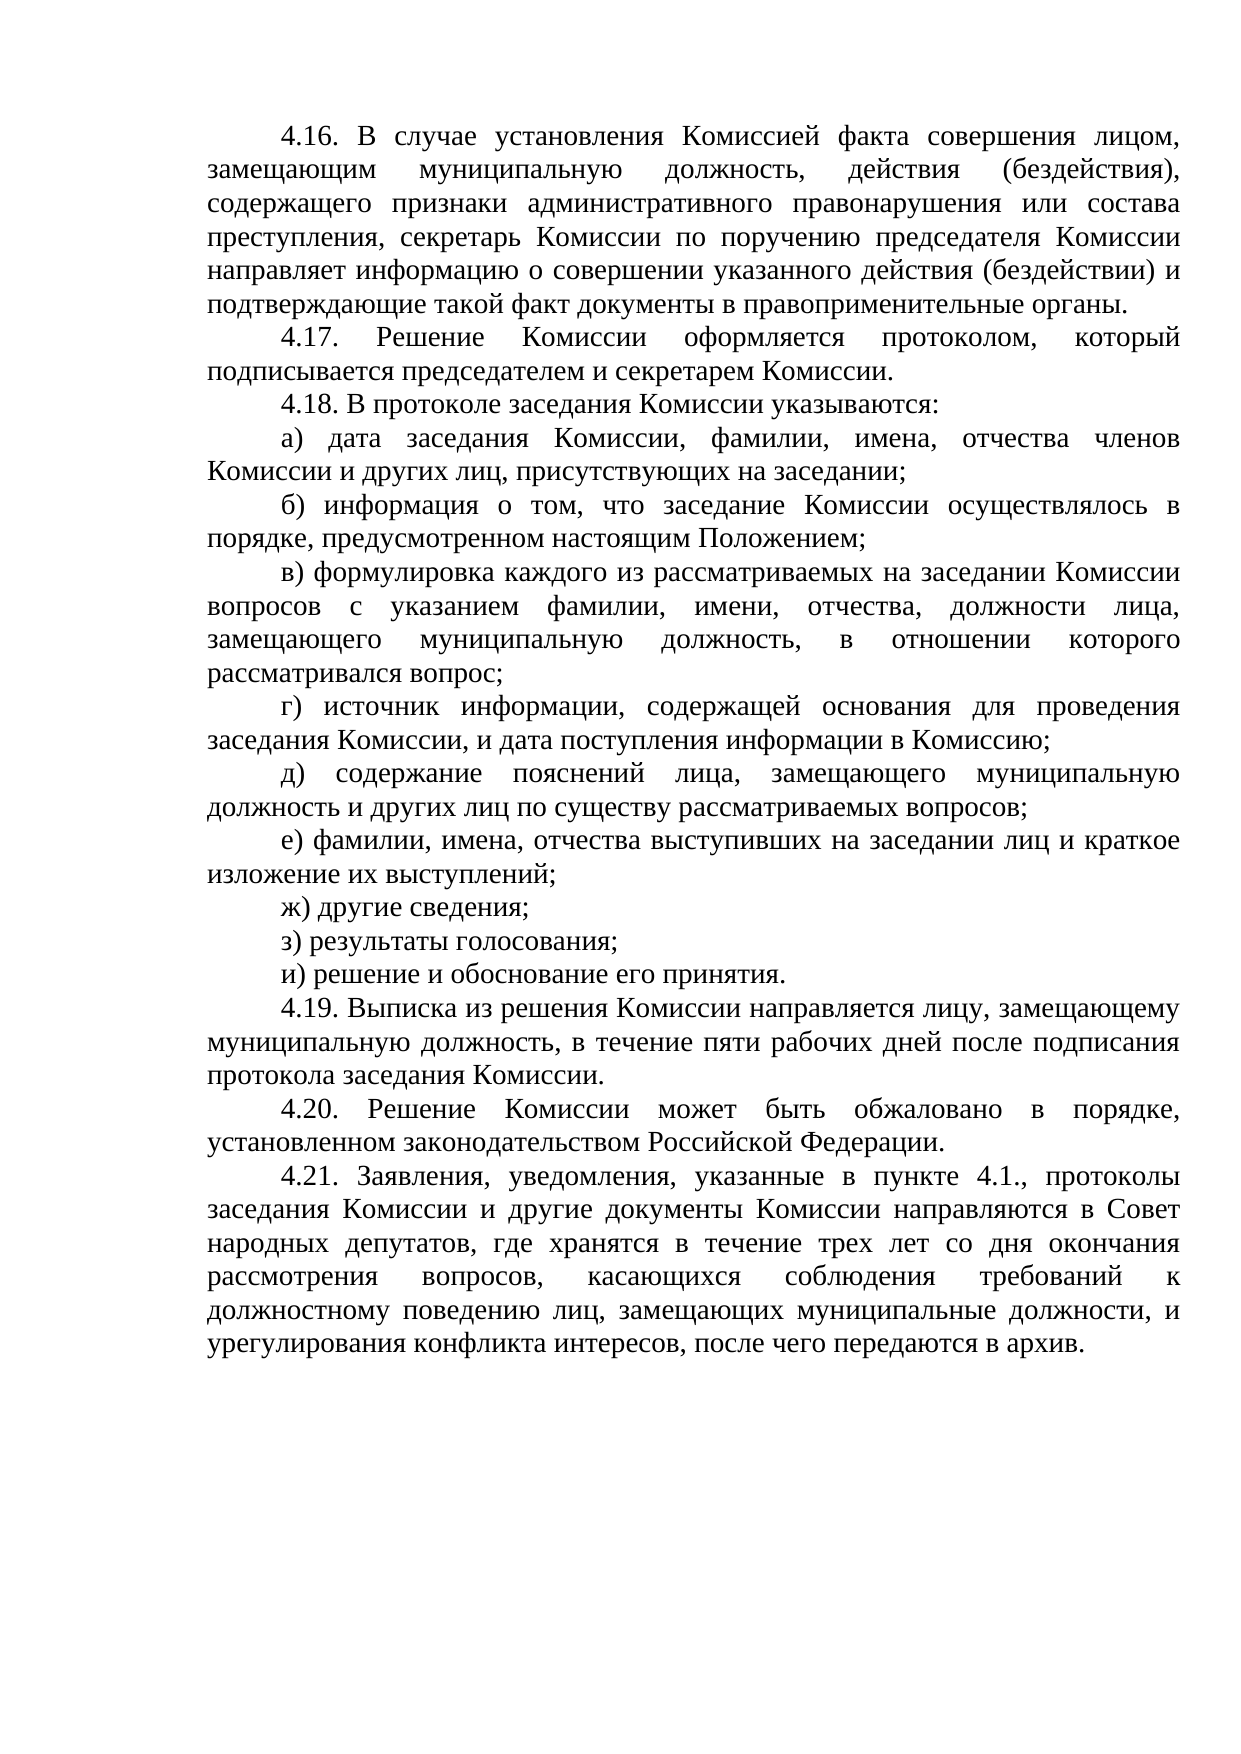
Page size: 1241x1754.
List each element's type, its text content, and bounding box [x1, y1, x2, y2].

text 4.18. В протоколе заседания Комиссии указываются: [207, 386, 1181, 420]
text 4.20. Решение Комиссии может быть обжаловано в порядке, установленном законодательством Российской Федерации. [207, 1091, 1181, 1158]
text г) источник информации, содержащей основания для проведения заседания Комиссии, и дата поступления информации в Комиссию; [207, 688, 1181, 755]
text з) результаты голосования; [207, 923, 1181, 957]
text 4.21. Заявления, уведомления, указанные в пункте 4.1., протоколы заседания Комиссии и другие документы Комиссии направляются в Совет народных депутатов, где хранятся в течение трех лет со дня окончания рассмотрения вопросов, касающихся соблюдения требований к должностному поведению лиц, замещающих муниципальные должности, и урегулирования конфликта интересов, после чего передаются в архив. [207, 1158, 1181, 1359]
text 4.19. Выписка из решения Комиссии направляется лицу, замещающему муниципальную должность, в течение пяти рабочих дней после подписания протокола заседания Комиссии. [207, 990, 1181, 1091]
text 4.17. Решение Комиссии оформляется протоколом, который подписывается председателем и секретарем Комиссии. [207, 319, 1181, 386]
text а) дата заседания Комиссии, фамилии, имена, отчества членов Комиссии и других лиц, присутствующих на заседании; [207, 420, 1181, 487]
text ж) другие сведения; [207, 889, 1181, 923]
text в) формулировка каждого из рассматриваемых на заседании Комиссии вопросов с указанием фамилии, имени, отчества, должности лица, замещающего муниципальную должность, в отношении которого рассматривался вопрос; [207, 554, 1181, 688]
text е) фамилии, имена, отчества выступивших на заседании лиц и краткое изложение их выступлений; [207, 822, 1181, 889]
text д) содержание пояснений лица, замещающего муниципальную должность и других лиц по существу рассматриваемых вопросов; [207, 755, 1181, 822]
text и) решение и обоснование его принятия. [207, 957, 1181, 990]
text 4.16. В случае установления Комиссией факта совершения лицом, замещающим муниципальную должность, действия (бездействия), содержащего признаки административного правонарушения или состава преступления, секретарь Комиссии по поручению председателя Комиссии направляет информацию о совершении указанного действия (бездействии) и подтверждающие такой факт документы в правоприменительные органы. [207, 118, 1181, 319]
text б) информация о том, что заседание Комиссии осуществлялось в порядке, предусмотренном настоящим Положением; [207, 487, 1181, 554]
